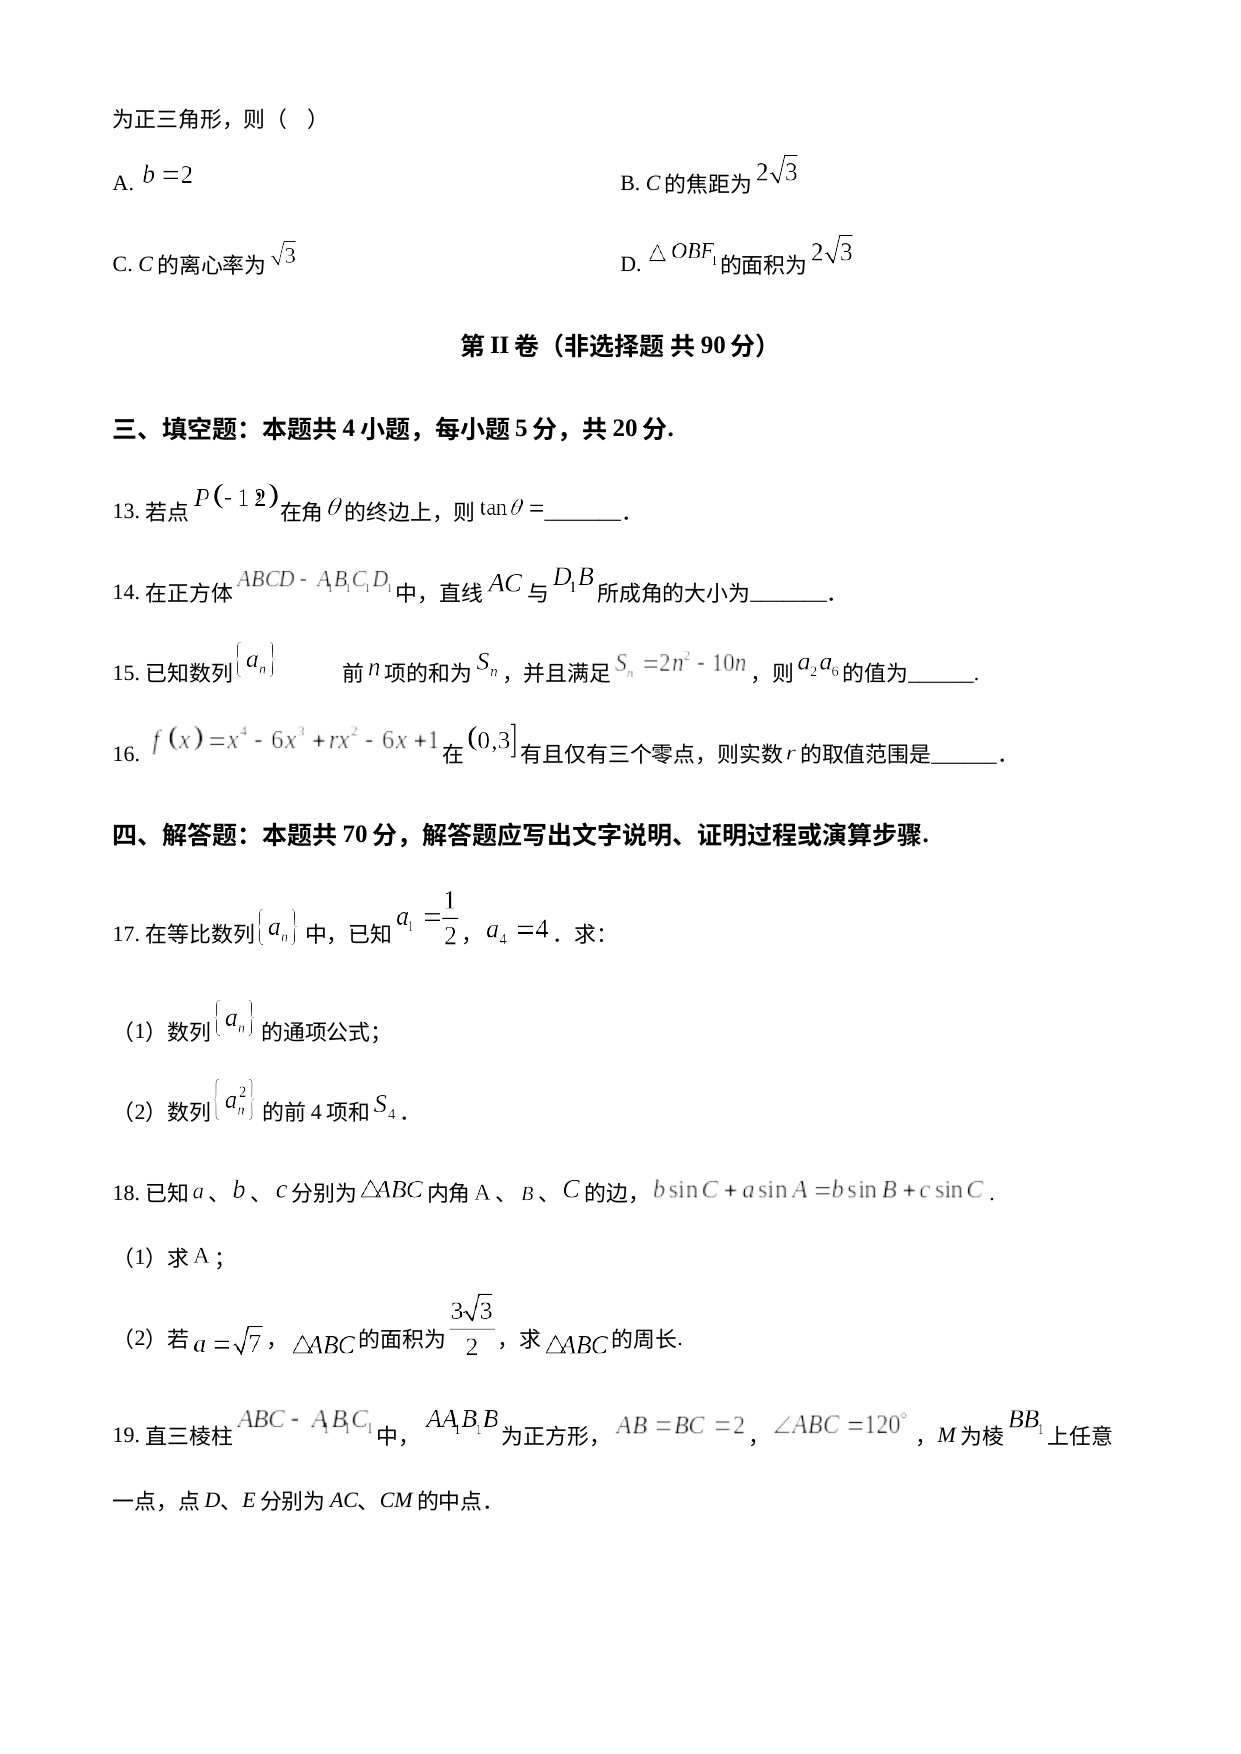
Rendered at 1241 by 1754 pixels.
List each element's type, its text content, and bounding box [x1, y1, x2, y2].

text 19. 直三棱柱中，为正方形，，，M为棱上任意一点，点D、E分别为AC、CM的中点． [112, 1402, 1128, 1516]
text 16. 在有且仅有三个零点，则实数的取值范围是______． [112, 721, 1128, 786]
text A. B. C的焦距为 [112, 150, 1128, 215]
text C. C的离心率为 D. 的面积为 [112, 231, 1128, 296]
text （2）若，的面积为，求的周长. [112, 1289, 1128, 1386]
text 18. 已知、、分别为内角、、的边，. [112, 1159, 1128, 1224]
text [112, 102, 1128, 134]
text （2）数列的前4项和． [112, 1079, 1128, 1144]
text （1）求； [112, 1240, 1128, 1273]
text 第II卷（非选择题 共90分） [112, 312, 1128, 377]
text 三、填空题：本题共4小题，每小题5分，共20分. [112, 395, 1128, 460]
text 14. 在正方体中，直线与所成角的大小为_______． [112, 559, 1128, 624]
text （1）数列的通项公式； [112, 998, 1128, 1063]
text 13. 若点在角的终边上，则_______． [112, 478, 1128, 543]
text 四、解答题：本题共70分，解答题应写出文字说明、证明过程或演算步骤. [112, 801, 1128, 866]
text 15. 已知数列前项的和为，并且满足，则的值为______. [112, 640, 1128, 705]
text 17. 在等比数列中，已知，．求： [112, 884, 1128, 982]
